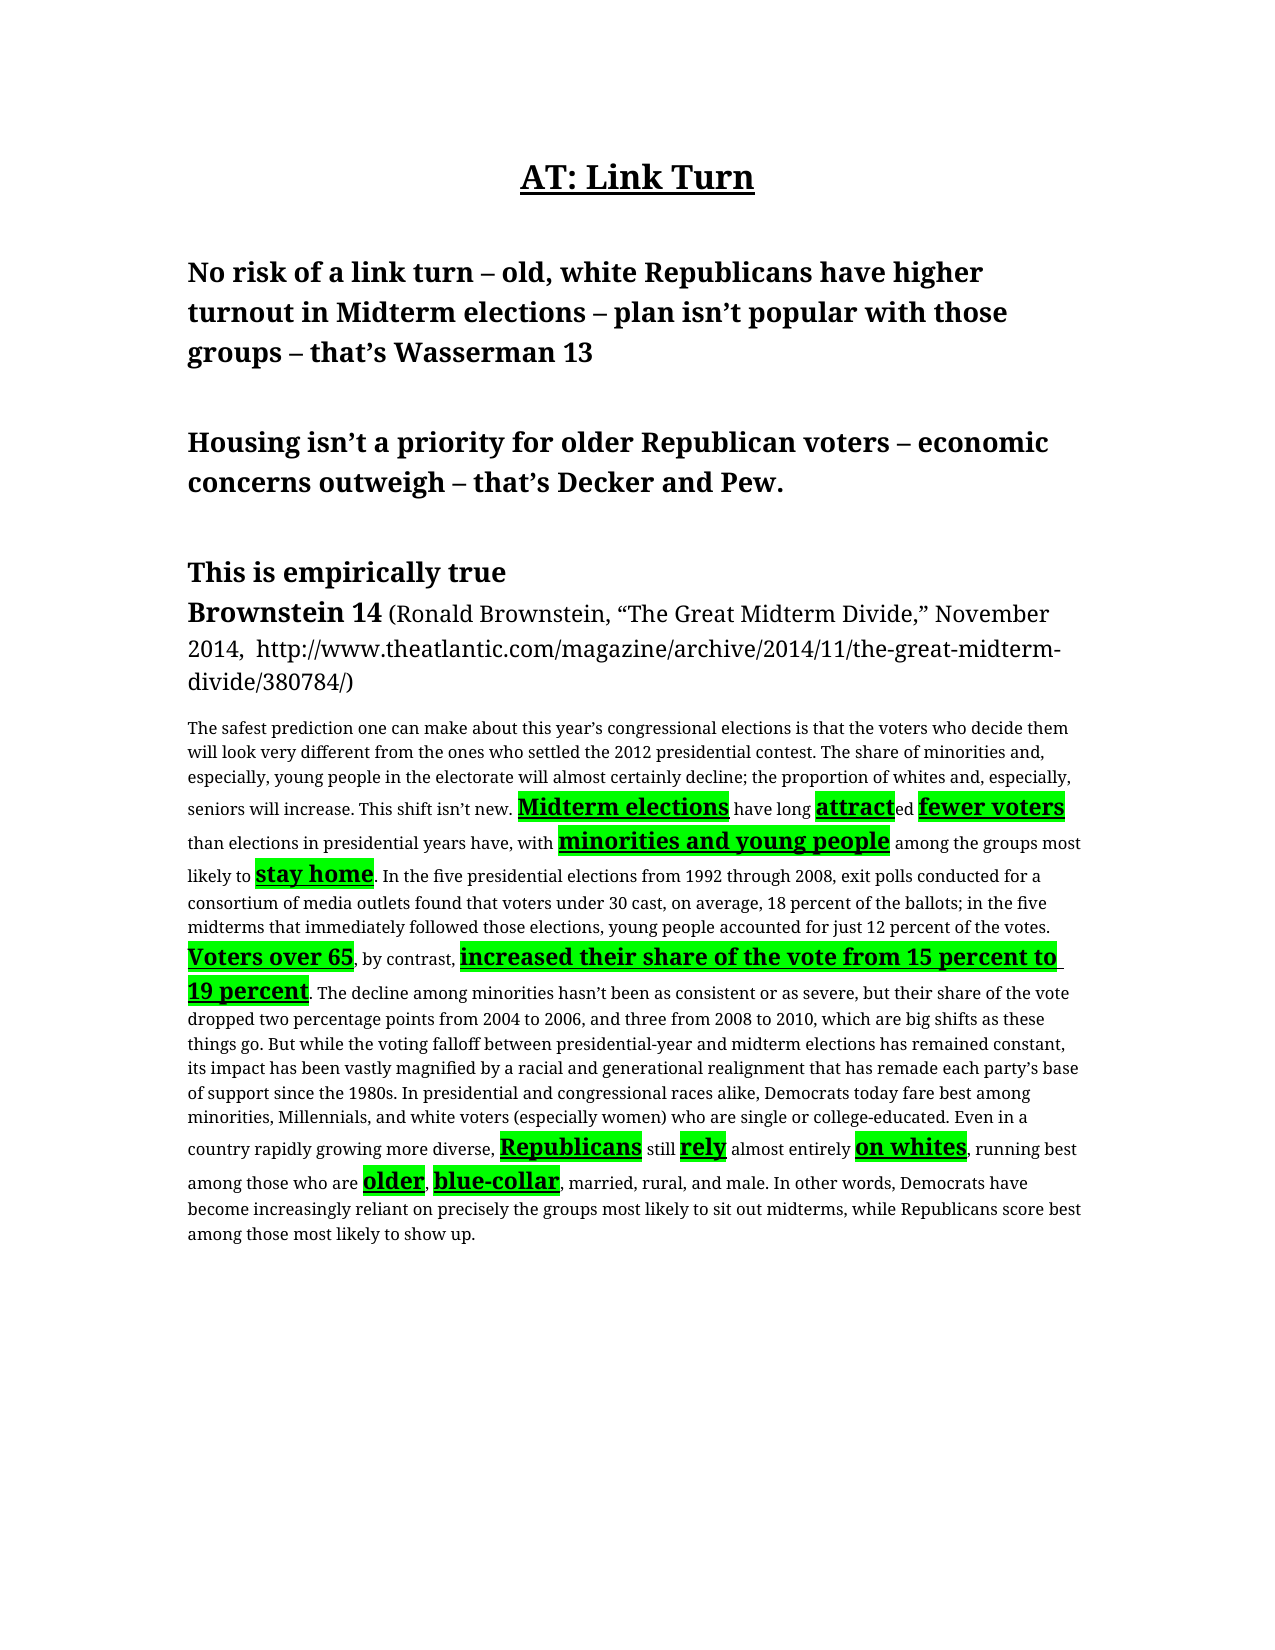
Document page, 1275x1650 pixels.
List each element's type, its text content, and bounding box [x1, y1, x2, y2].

subtitle AT: Link Turn [187, 154, 1087, 199]
text Brownstein 14 (Ronald Brownstein, “The Great Midterm Divide,” November 2014, http://www.theatlantic.com/magazine/archive/2014/11/the-great-midterm-divide/380784/) [187, 593, 1087, 697]
subtitle Housing isn’t a priority for older Republican voters – economic concerns outweigh – that’s Decker and Pew. [187, 423, 1087, 500]
subtitle No risk of a link turn – old, white Republicans have higher turnout in Midterm elections – plan isn’t popular with those groups – that’s Wasserman 13 [187, 253, 1087, 370]
text The safest prediction one can make about this year’s congressional elections is that the voters who decide them will look very different from the ones who settled the 2012 presidential contest. The share of minorities and, especially, young people in the electorate will almost certainly decline; the proportion of whites and, especially, seniors will increase. This shift isn’t new. Midterm elections have long attracted fewer voters than elections in presidential years have, with minorities and young people among the groups most likely to stay home. In the five presidential elections from 1992 through 2008, exit polls conducted for a consortium of media outlets found that voters under 30 cast, on average, 18 percent of the ballots; in the five midterms that immediately followed those elections, young people accounted for just 12 percent of the votes. Voters over 65, by contrast, increased their share of the vote from 15 percent to 19 percent. The decline among minorities hasn’t been as consistent or as severe, but their share of the vote dropped two percentage points from 2004 to 2006, and three from 2008 to 2010, which are big shifts as these things go. But while the voting falloff between presidential-year and midterm elections has remained constant, its impact has been vastly magnified by a racial and generational realignment that has remade each party’s base of support since the 1980s. In presidential and congressional races alike, Democrats today fare best among minorities, Millennials, and white voters (especially women) who are single or college-educated. Even in a country rapidly growing more diverse, Republicans still rely almost entirely on whites, running best among those who are older, blue-collar, married, rural, and male. In other words, Democrats have become increasingly reliant on precisely the groups most likely to sit out midterms, while Republicans score best among those most likely to show up. [187, 717, 1087, 1245]
subtitle This is empirically true [187, 553, 1087, 590]
